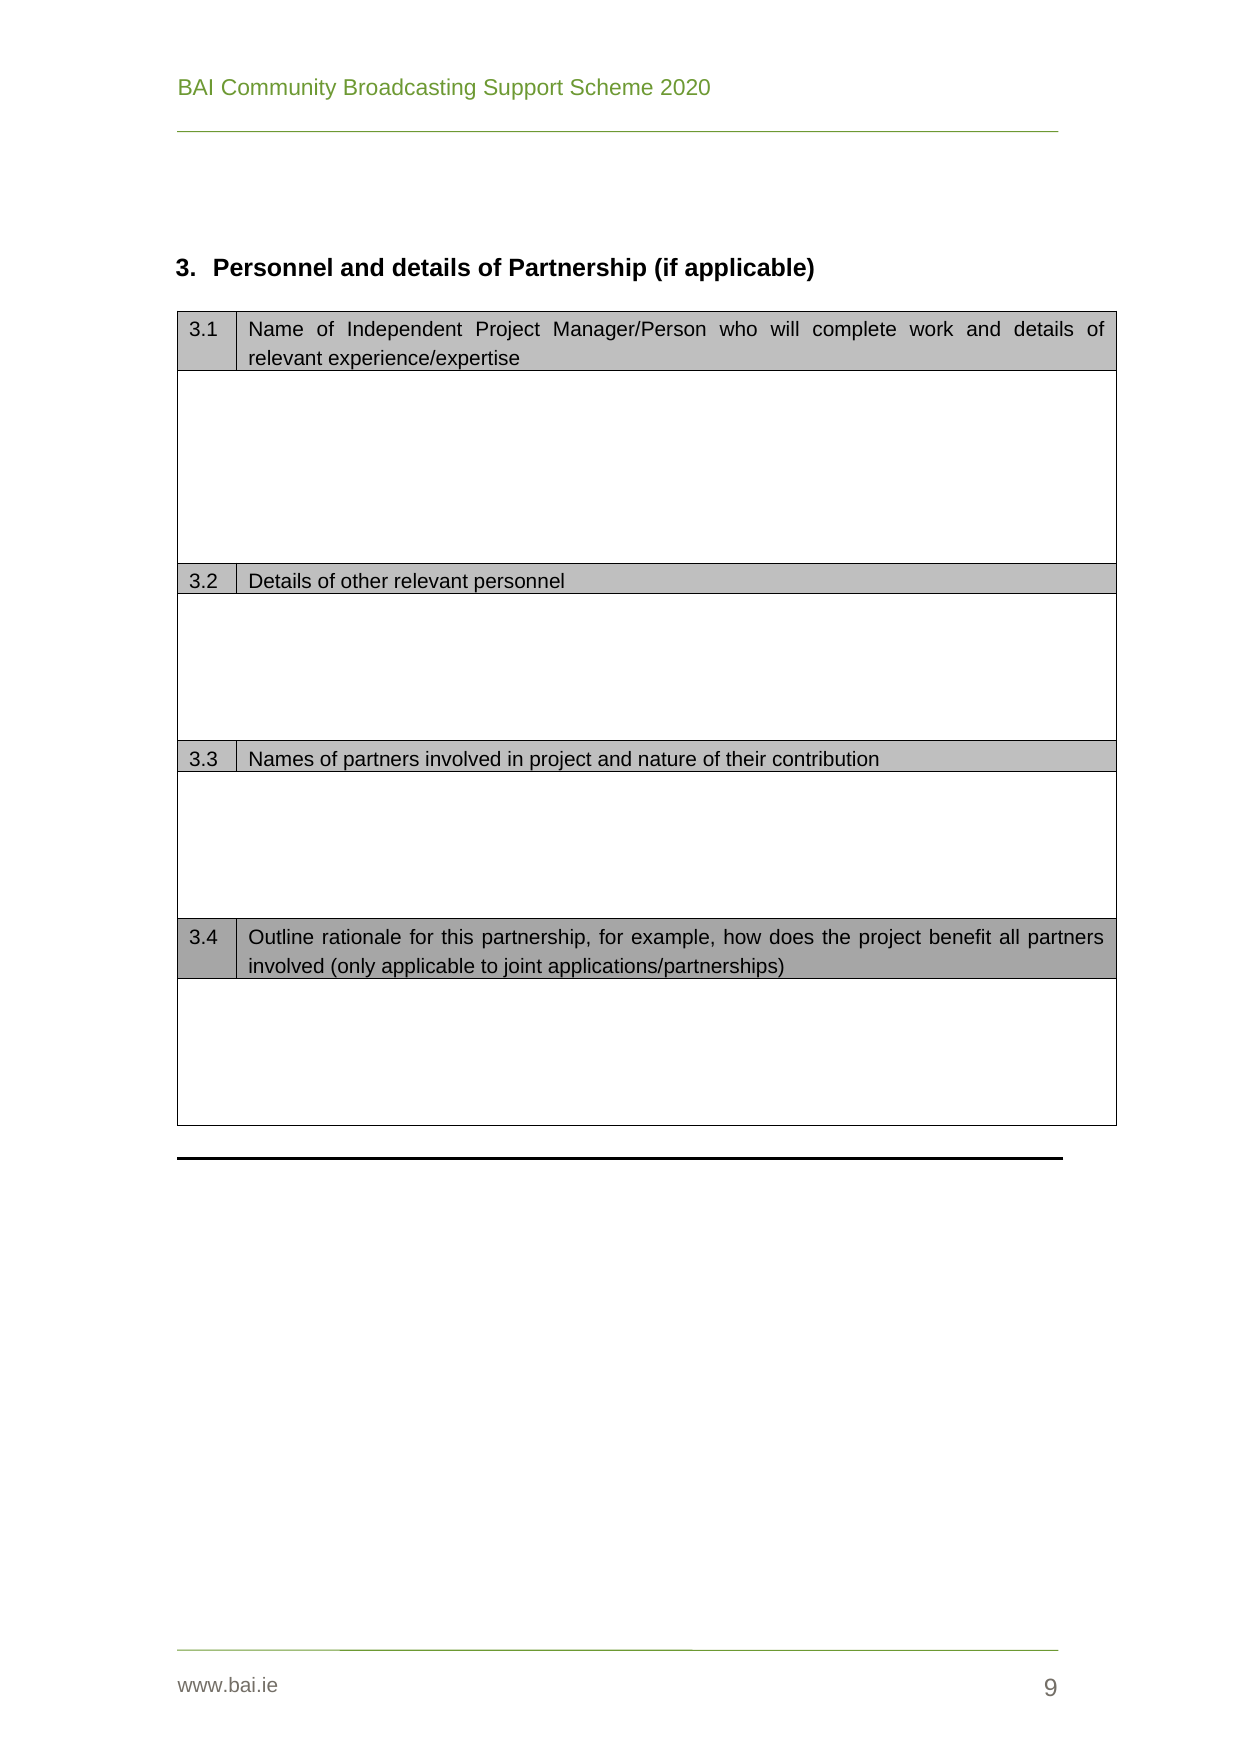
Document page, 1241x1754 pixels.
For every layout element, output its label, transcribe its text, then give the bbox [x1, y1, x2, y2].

list Personnel and details of Partnership (if applicable) [175, 252, 1063, 281]
table_cell [178, 979, 1116, 1124]
table_header Name of Independent Project Manager/Person who will complete work and details of relevant experience/expertise [237, 312, 1116, 370]
table_cell [178, 594, 1116, 740]
table_cell 3.2 [178, 564, 236, 593]
table_cell Details of other relevant personnel [237, 564, 1116, 593]
table_cell 3.3 [178, 741, 236, 771]
table_cell Outline rationale for this partnership, for example, how does the project benefit all partners involved (only applicable to joint applications/partnerships) [237, 919, 1116, 978]
table_cell [178, 371, 1116, 562]
table_cell Names of partners involved in project and nature of their contribution [237, 741, 1116, 771]
table_cell 3.4 [178, 919, 236, 978]
table_header 3.1 [178, 312, 236, 370]
table_cell [178, 772, 1116, 918]
